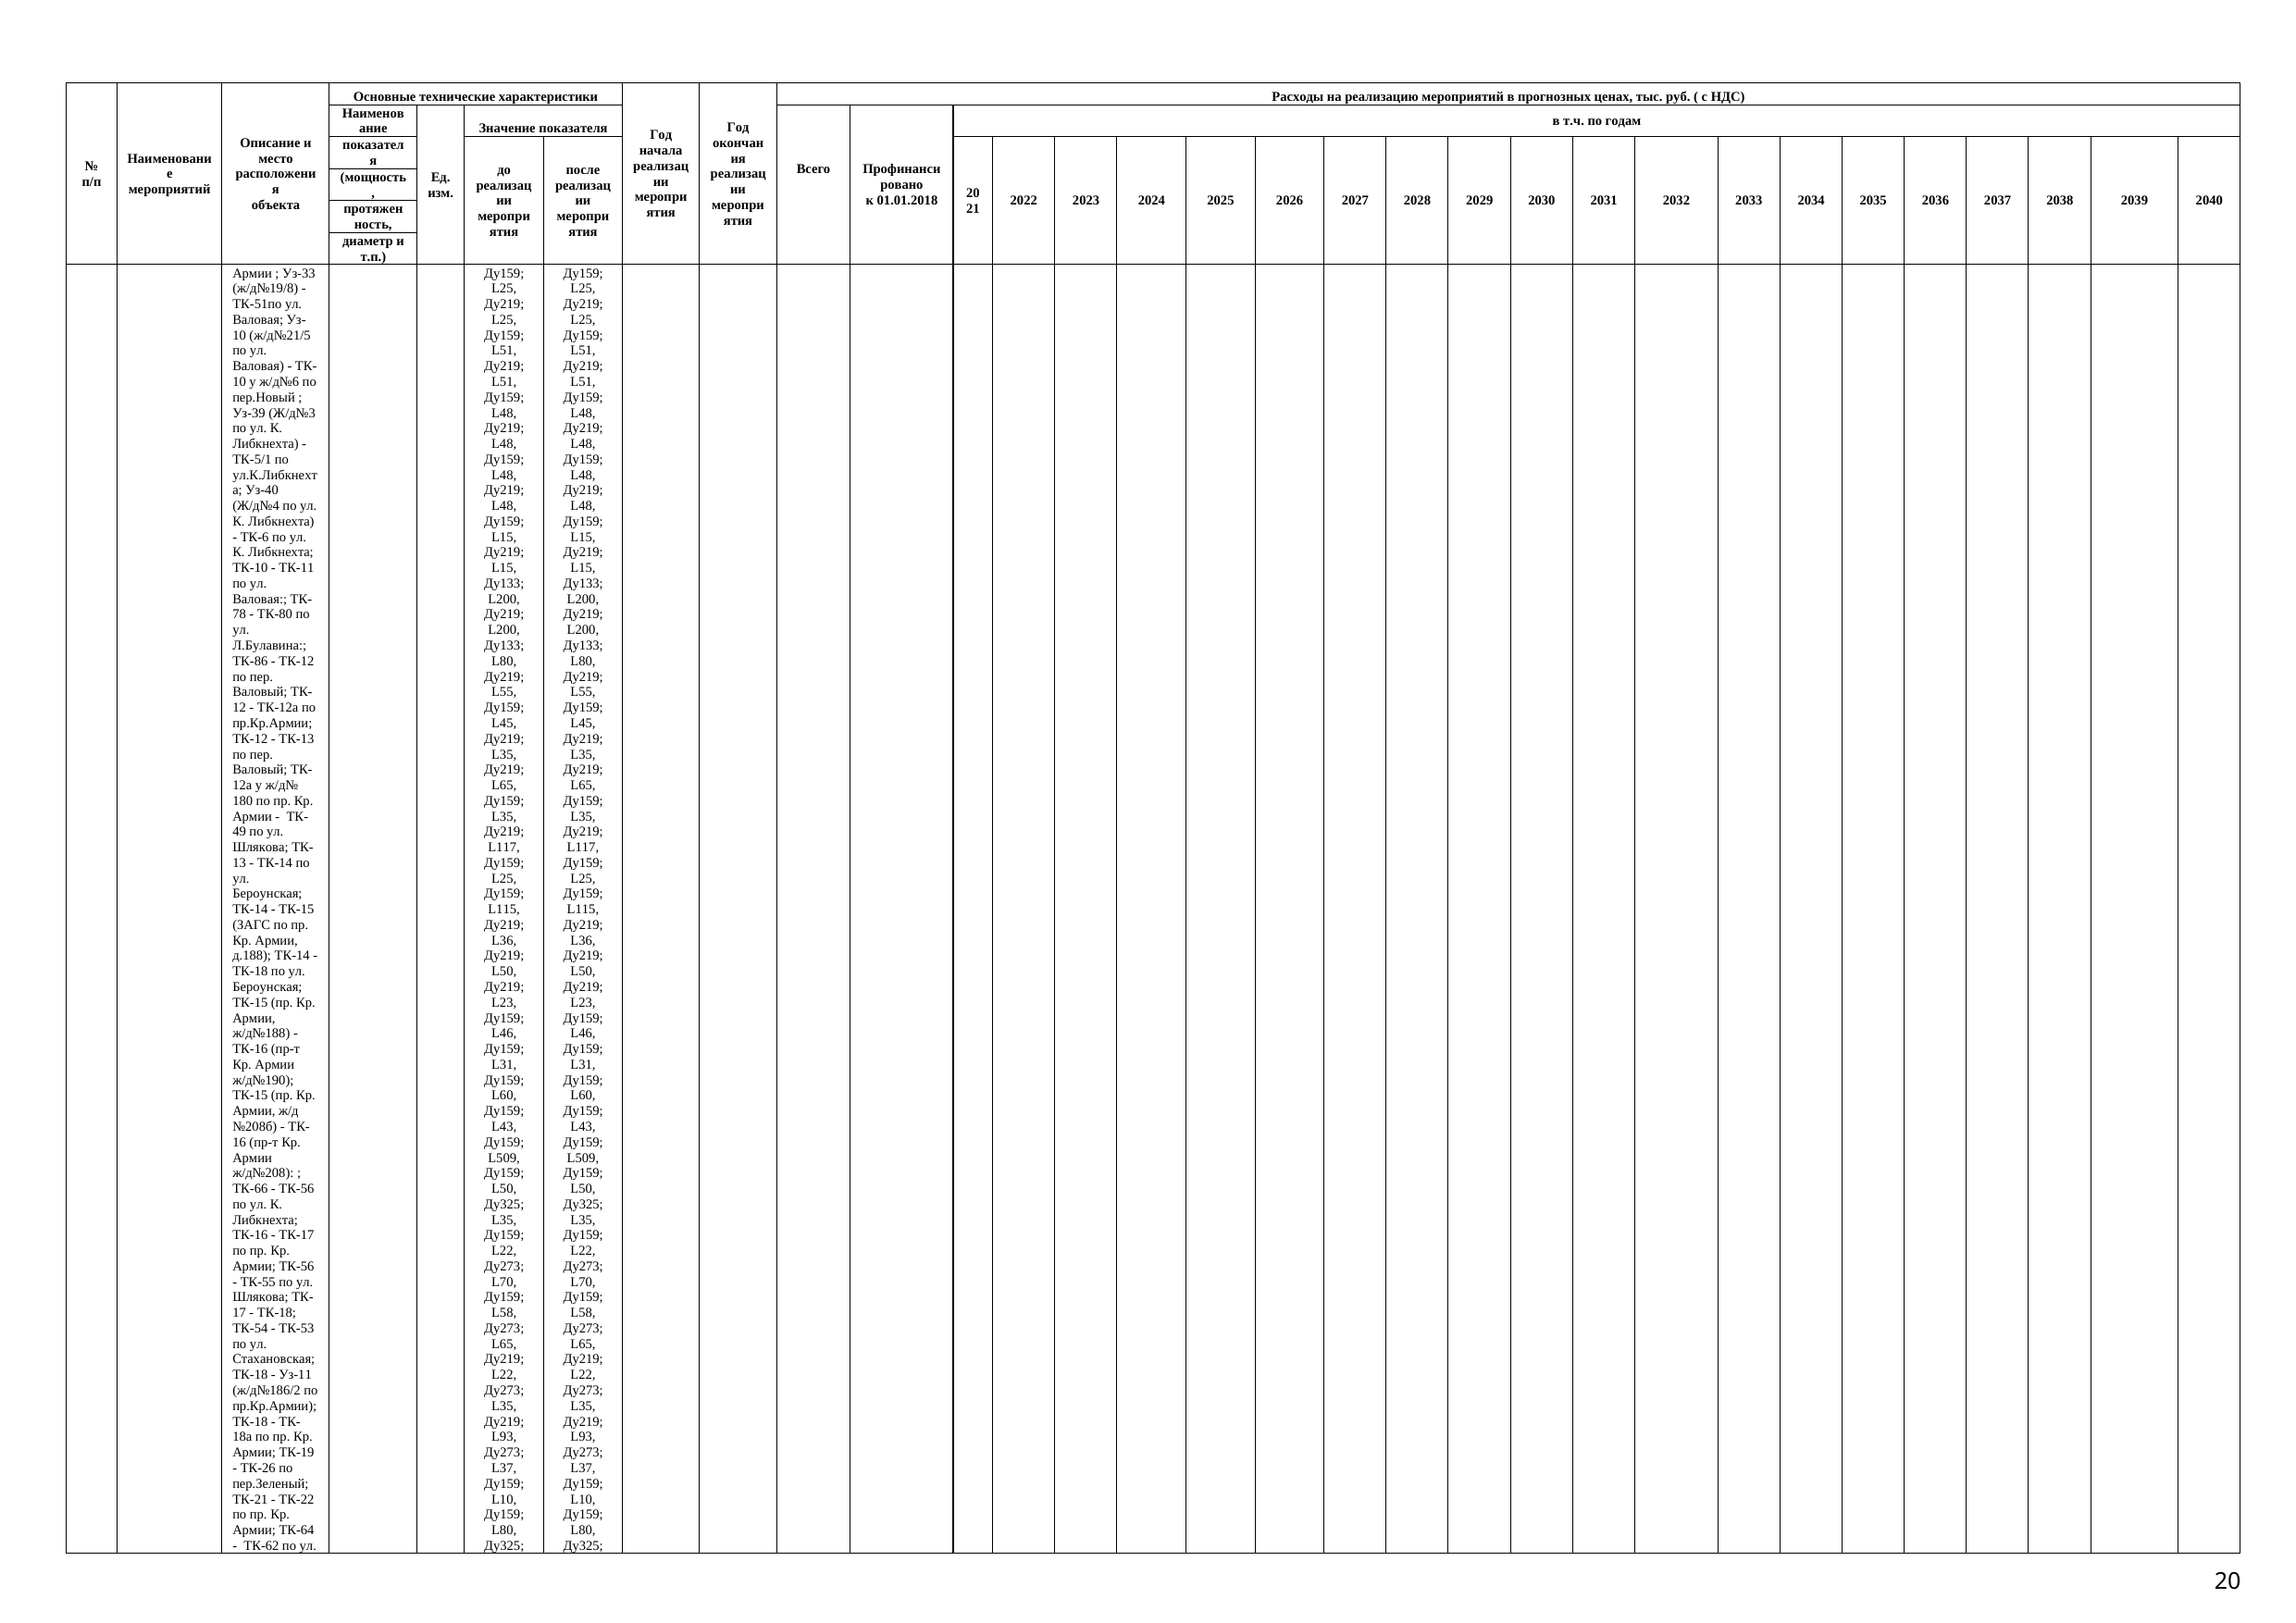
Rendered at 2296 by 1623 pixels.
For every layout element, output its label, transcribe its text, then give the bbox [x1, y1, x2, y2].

table_cell в т.ч. по годам [954, 105, 2240, 136]
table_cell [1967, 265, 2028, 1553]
table_cell 2033 [1719, 137, 1780, 264]
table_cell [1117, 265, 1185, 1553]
table_cell 2027 [1324, 137, 1385, 264]
table_cell Профинансировано к 01.01.2018 [850, 105, 952, 264]
table_cell 2034 [1781, 137, 1842, 264]
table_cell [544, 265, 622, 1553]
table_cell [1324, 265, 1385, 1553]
table_cell после реализации мероприятия [544, 137, 622, 264]
table_header Наименование мероприятий [118, 83, 221, 264]
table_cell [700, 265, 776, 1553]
table_cell 2028 [1386, 137, 1447, 264]
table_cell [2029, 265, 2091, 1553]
table_cell 2026 [1256, 137, 1323, 264]
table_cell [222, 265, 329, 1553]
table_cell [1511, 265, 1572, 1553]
table_cell 2032 [1635, 137, 1718, 264]
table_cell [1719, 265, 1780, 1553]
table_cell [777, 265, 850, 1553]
table_cell 2025 [1186, 137, 1255, 264]
table_cell 2031 [1573, 137, 1634, 264]
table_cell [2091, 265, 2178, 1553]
table_header Расходы на реализацию мероприятий в прогнозных ценах, тыс. руб. ( с НДС) [777, 83, 2240, 104]
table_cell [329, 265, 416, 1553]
table_cell (мощность, [329, 169, 416, 200]
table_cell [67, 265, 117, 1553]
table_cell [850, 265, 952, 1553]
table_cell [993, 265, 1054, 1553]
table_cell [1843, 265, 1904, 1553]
table_cell показателя [329, 137, 416, 168]
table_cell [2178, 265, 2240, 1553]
table_cell 2040 [2178, 137, 2240, 264]
table_cell 2039 [2091, 137, 2178, 264]
table_cell диаметр и т.п.) [329, 233, 416, 264]
table_cell Наименование [329, 105, 416, 136]
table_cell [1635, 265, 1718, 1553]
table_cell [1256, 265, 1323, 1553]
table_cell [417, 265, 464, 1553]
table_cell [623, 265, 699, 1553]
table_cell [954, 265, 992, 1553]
table_cell 2038 [2029, 137, 2091, 264]
table_header Год окончания реализации мероприятия [700, 83, 776, 264]
table_cell Значение показателя [465, 105, 622, 136]
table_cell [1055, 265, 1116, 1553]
table_cell протяженность, [329, 201, 416, 232]
table_header № п/п [67, 83, 117, 264]
table_cell 2029 [1448, 137, 1510, 264]
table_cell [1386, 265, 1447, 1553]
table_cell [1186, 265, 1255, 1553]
table_cell 2035 [1843, 137, 1904, 264]
table_cell до реализации мероприятия [465, 137, 543, 264]
table_cell Всего [777, 105, 850, 264]
table_cell 2021 [954, 137, 992, 264]
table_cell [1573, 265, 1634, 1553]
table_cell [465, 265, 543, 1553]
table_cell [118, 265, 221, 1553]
table_header Описание и место расположения объекта [222, 83, 329, 264]
table_header Основные технические характеристики [329, 83, 622, 104]
table_cell 2024 [1117, 137, 1185, 264]
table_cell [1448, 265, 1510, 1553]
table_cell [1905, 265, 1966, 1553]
table_cell 2030 [1511, 137, 1572, 264]
table_cell 2036 [1905, 137, 1966, 264]
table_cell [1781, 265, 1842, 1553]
table_cell 2037 [1967, 137, 2028, 264]
table_cell Ед. изм. [417, 105, 464, 264]
table_cell 2023 [1055, 137, 1116, 264]
table_cell 2022 [993, 137, 1054, 264]
table_header Год начала реализации мероприятия [623, 83, 699, 264]
